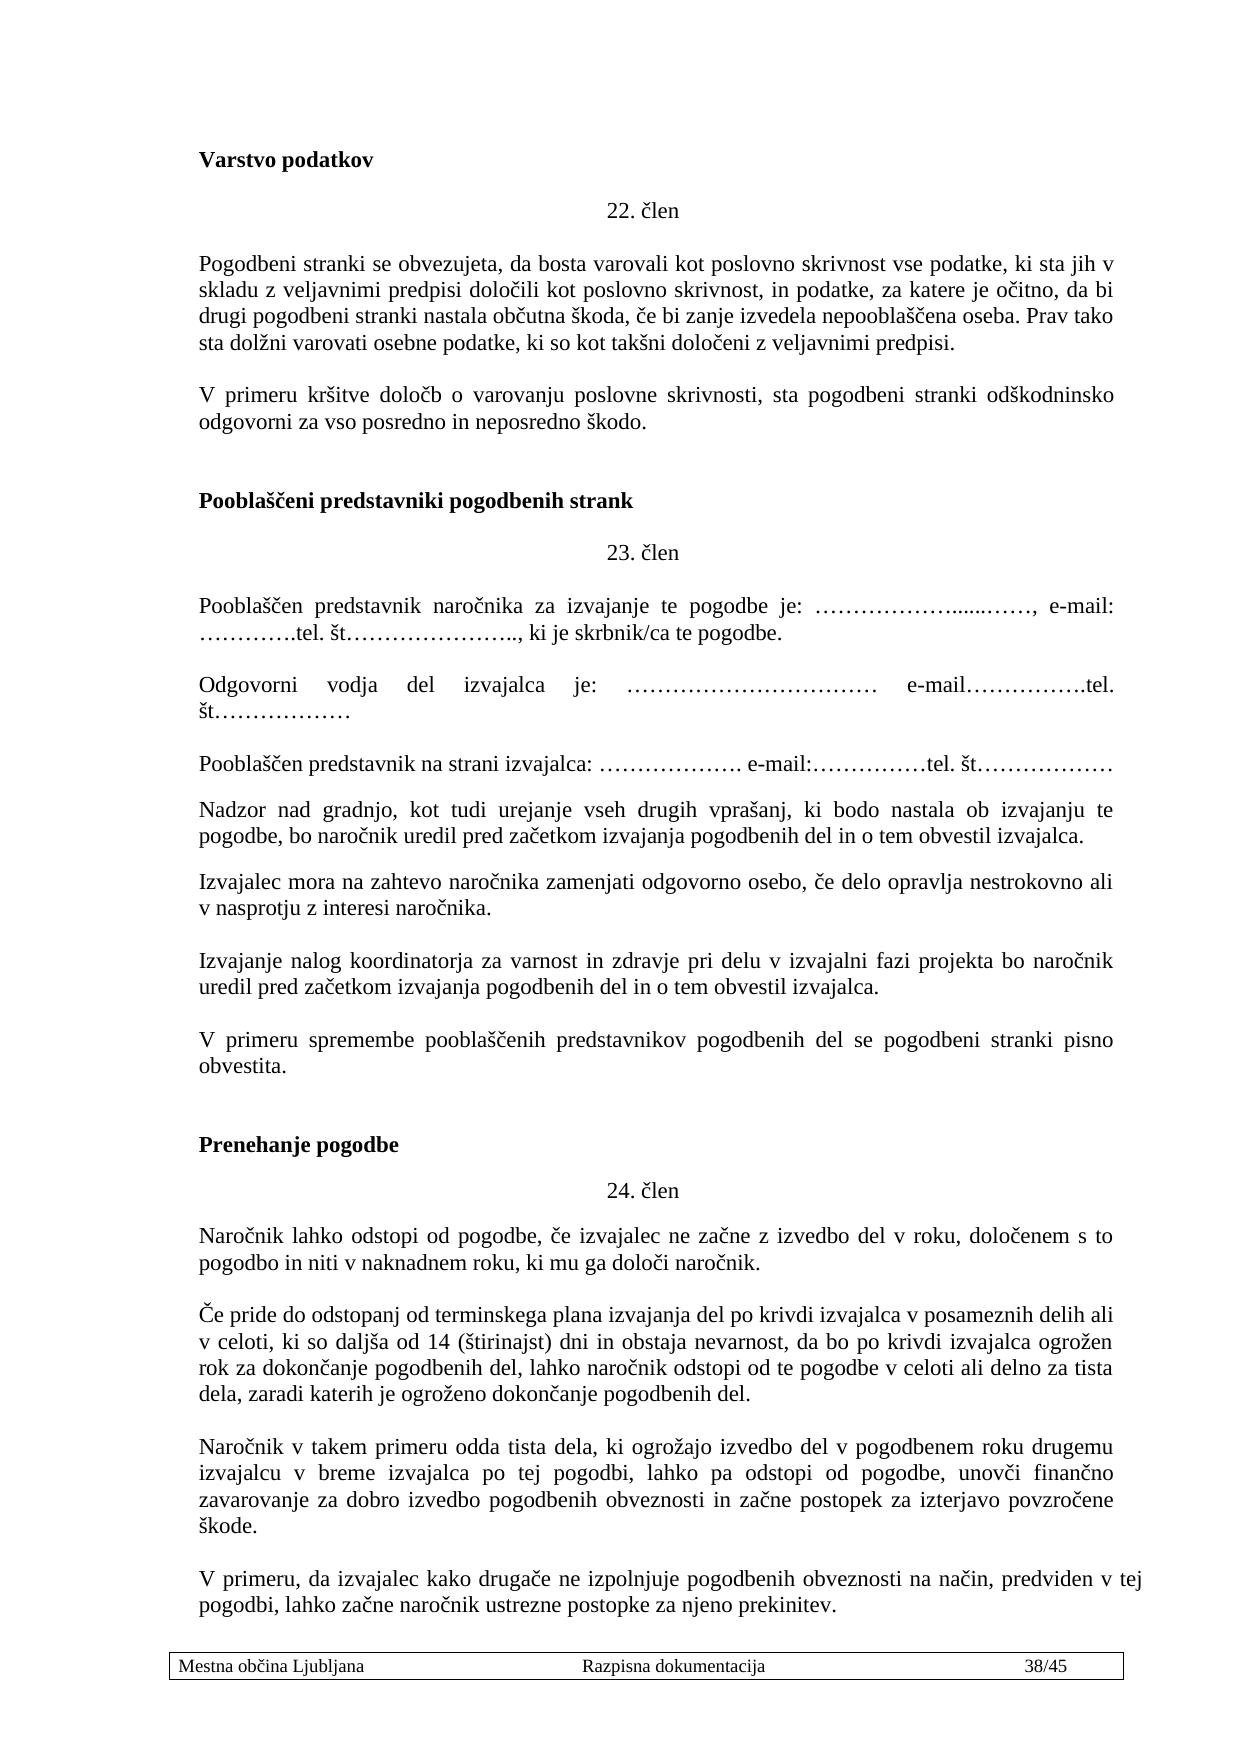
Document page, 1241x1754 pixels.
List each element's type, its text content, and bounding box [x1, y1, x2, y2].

text 22. člen [141, 197, 1145, 223]
text Prenehanje pogodbe [198, 1131, 1115, 1158]
text V primeru spremembe pooblaščenih predstavnikov pogodbenih del se pogodbeni stranki pisno obvestita. [198, 1026, 1115, 1078]
list Naročnik v takem primeru odda tista dela, ki ogrožajo izvedbo del v pogodbenem roku drugemu izvajalcu v breme izvajalca po tej pogodbi, lahko pa odstopi od pogodbe, unovči finančno zavarovanje za dobro izvedbo pogodbenih obveznosti in začne postopek za izterjavo povzročene škode. [198, 1433, 1115, 1538]
text 23. člen [141, 539, 1145, 566]
text Varstvo podatkov [125, 146, 1115, 172]
text Pogodbeni stranki se obvezujeta, da bosta varovali kot poslovno skrivnost vse podatke, ki sta jih v skladu z veljavnimi predpisi določili kot poslovno skrivnost, in podatke, za katere je očitno, da bi drugi pogodbeni stranki nastala občutna škoda, če bi zanje izvedela nepooblaščena oseba. Prav tako sta dolžni varovati osebne podatke, ki so kot takšni določeni z veljavnimi predpisi. [198, 249, 1115, 355]
text V primeru, da izvajalec kako drugače ne izpolnjuje pogodbenih obveznosti na način, predviden v tej pogodbi, lahko začne naročnik ustrezne postopke za njeno prekinitev. [198, 1565, 1145, 1618]
text 24. člen [141, 1177, 1145, 1203]
text Pooblaščen predstavnik naročnika za izvajanje te pogodbe je: ………………......……, e-mail: ………….tel. št………………….., ki je skrbnik/ca te pogodbe. [198, 592, 1115, 645]
text Izvajalec mora na zahtevo naročnika zamenjati odgovorno osebo, če delo opravlja nestrokovno ali v nasprotju z interesi naročnika. [198, 868, 1115, 920]
text Naročnik lahko odstopi od pogodbe, če izvajalec ne začne z izvedbo del v roku, določenem s to pogodbo in niti v naknadnem roku, ki mu ga določi naročnik. [198, 1222, 1115, 1275]
text Pooblaščen predstavnik na strani izvajalca: ………………. e-mail:……………tel. št……………… [198, 750, 1115, 777]
text Če pride do odstopanj od terminskega plana izvajanja del po krivdi izvajalca v posameznih delih ali v celoti, ki so daljša od 14 (štirinajst) dni in obstaja nevarnost, da bo po krivdi izvajalca ogrožen rok za dokončanje pogodbenih del, lahko naročnik odstopi od te pogodbe v celoti ali delno za tista dela, zaradi katerih je ogroženo dokončanje pogodbenih del. [198, 1301, 1115, 1407]
text Izvajanje nalog koordinatorja za varnost in zdravje pri delu v izvajalni fazi projekta bo naročnik uredil pred začetkom izvajanja pogodbenih del in o tem obvestil izvajalca. [198, 947, 1115, 999]
text Nadzor nad gradnjo, kot tudi urejanje vseh drugih vprašanj, ki bodo nastala ob izvajanju te pogodbe, bo naročnik uredil pred začetkom izvajanja pogodbenih del in o tem obvestil izvajalca. [198, 796, 1115, 848]
text Odgovorni vodja del izvajalca je: …………………………… e-mail…………….tel. št……………… [198, 671, 1115, 724]
text Pooblaščeni predstavniki pogodbenih strank [198, 487, 1145, 513]
text V primeru kršitve določb o varovanju poslovne skrivnosti, sta pogodbeni stranki odškodninsko odgovorni za vso posredno in neposredno škodo. [198, 381, 1115, 434]
